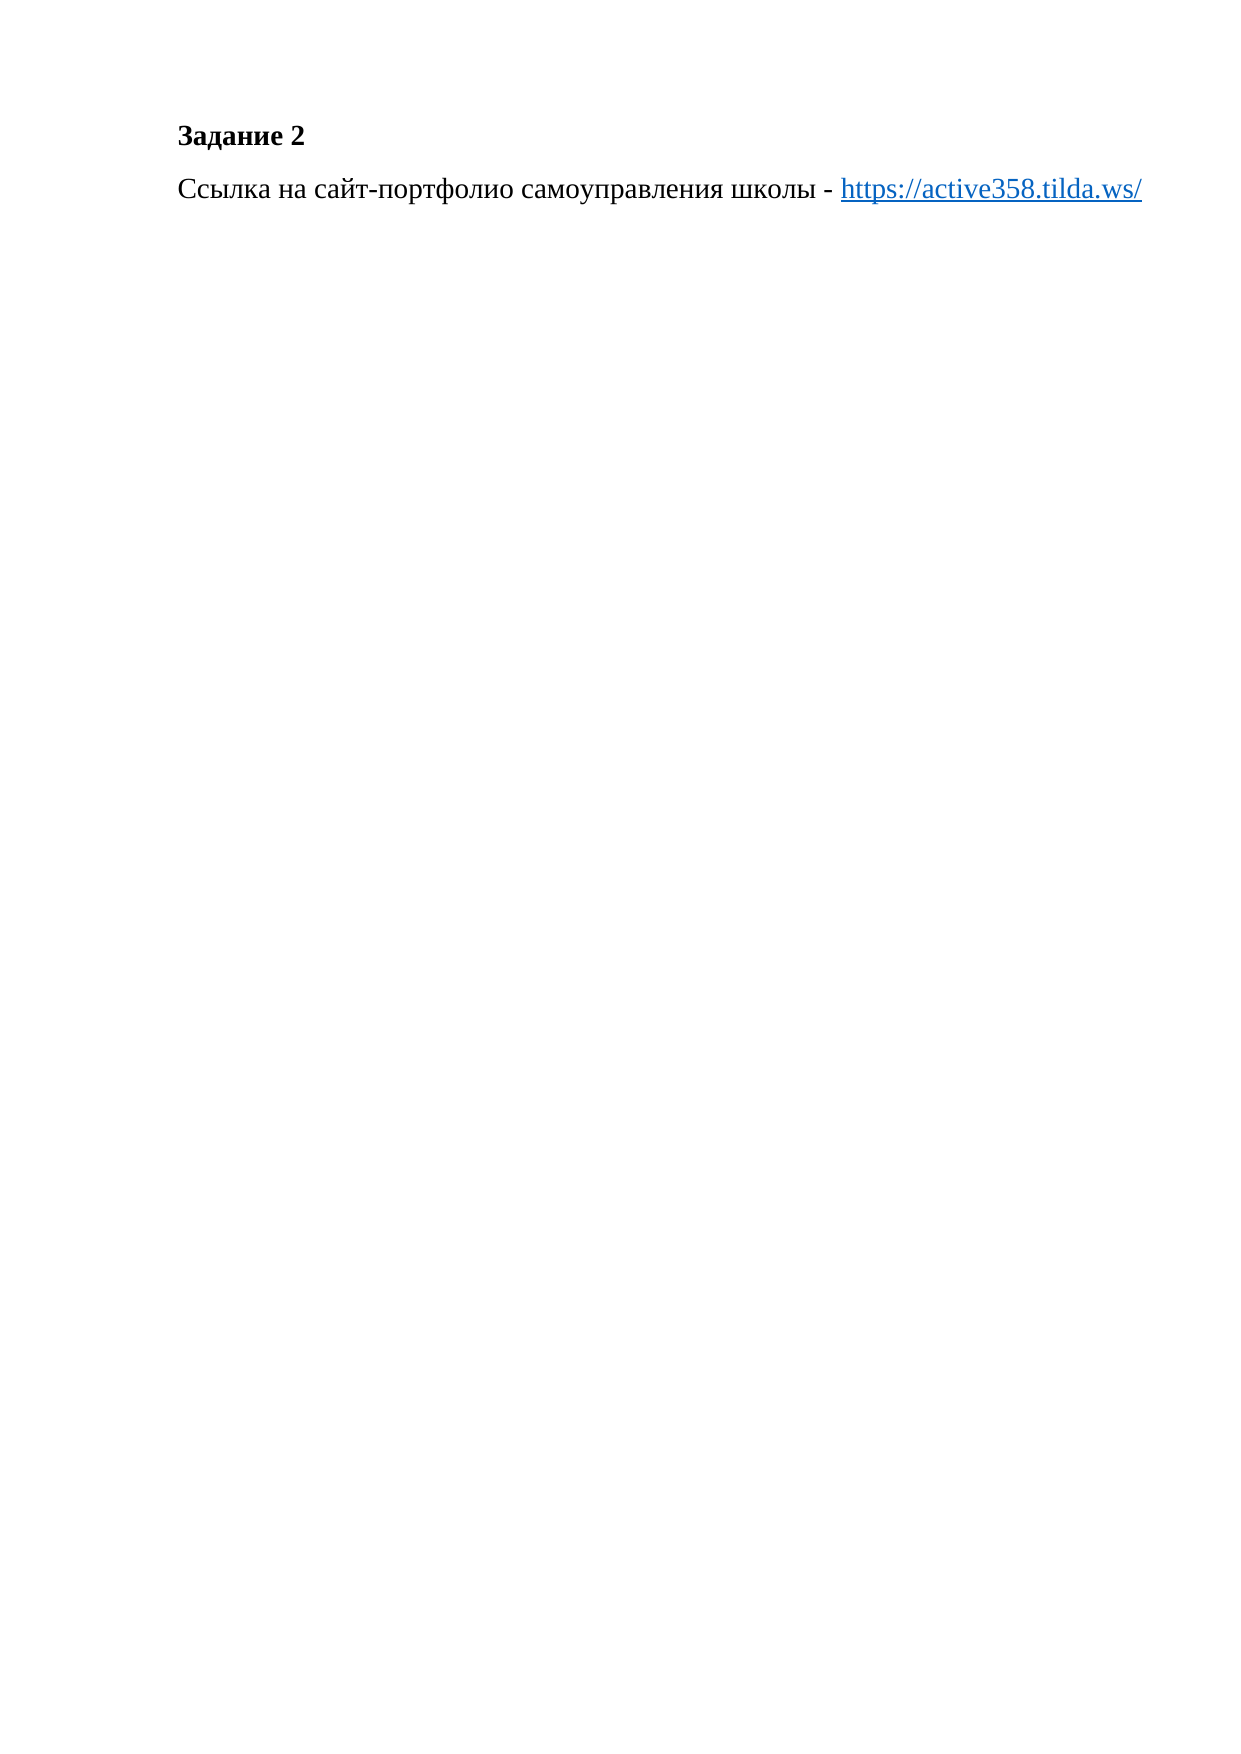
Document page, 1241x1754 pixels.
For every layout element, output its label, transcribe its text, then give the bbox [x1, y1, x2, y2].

text Ссылка на сайт-портфолио самоуправления школы - https://active358.tilda.ws/ [177, 171, 1152, 204]
text Задание 2 [177, 118, 1152, 152]
